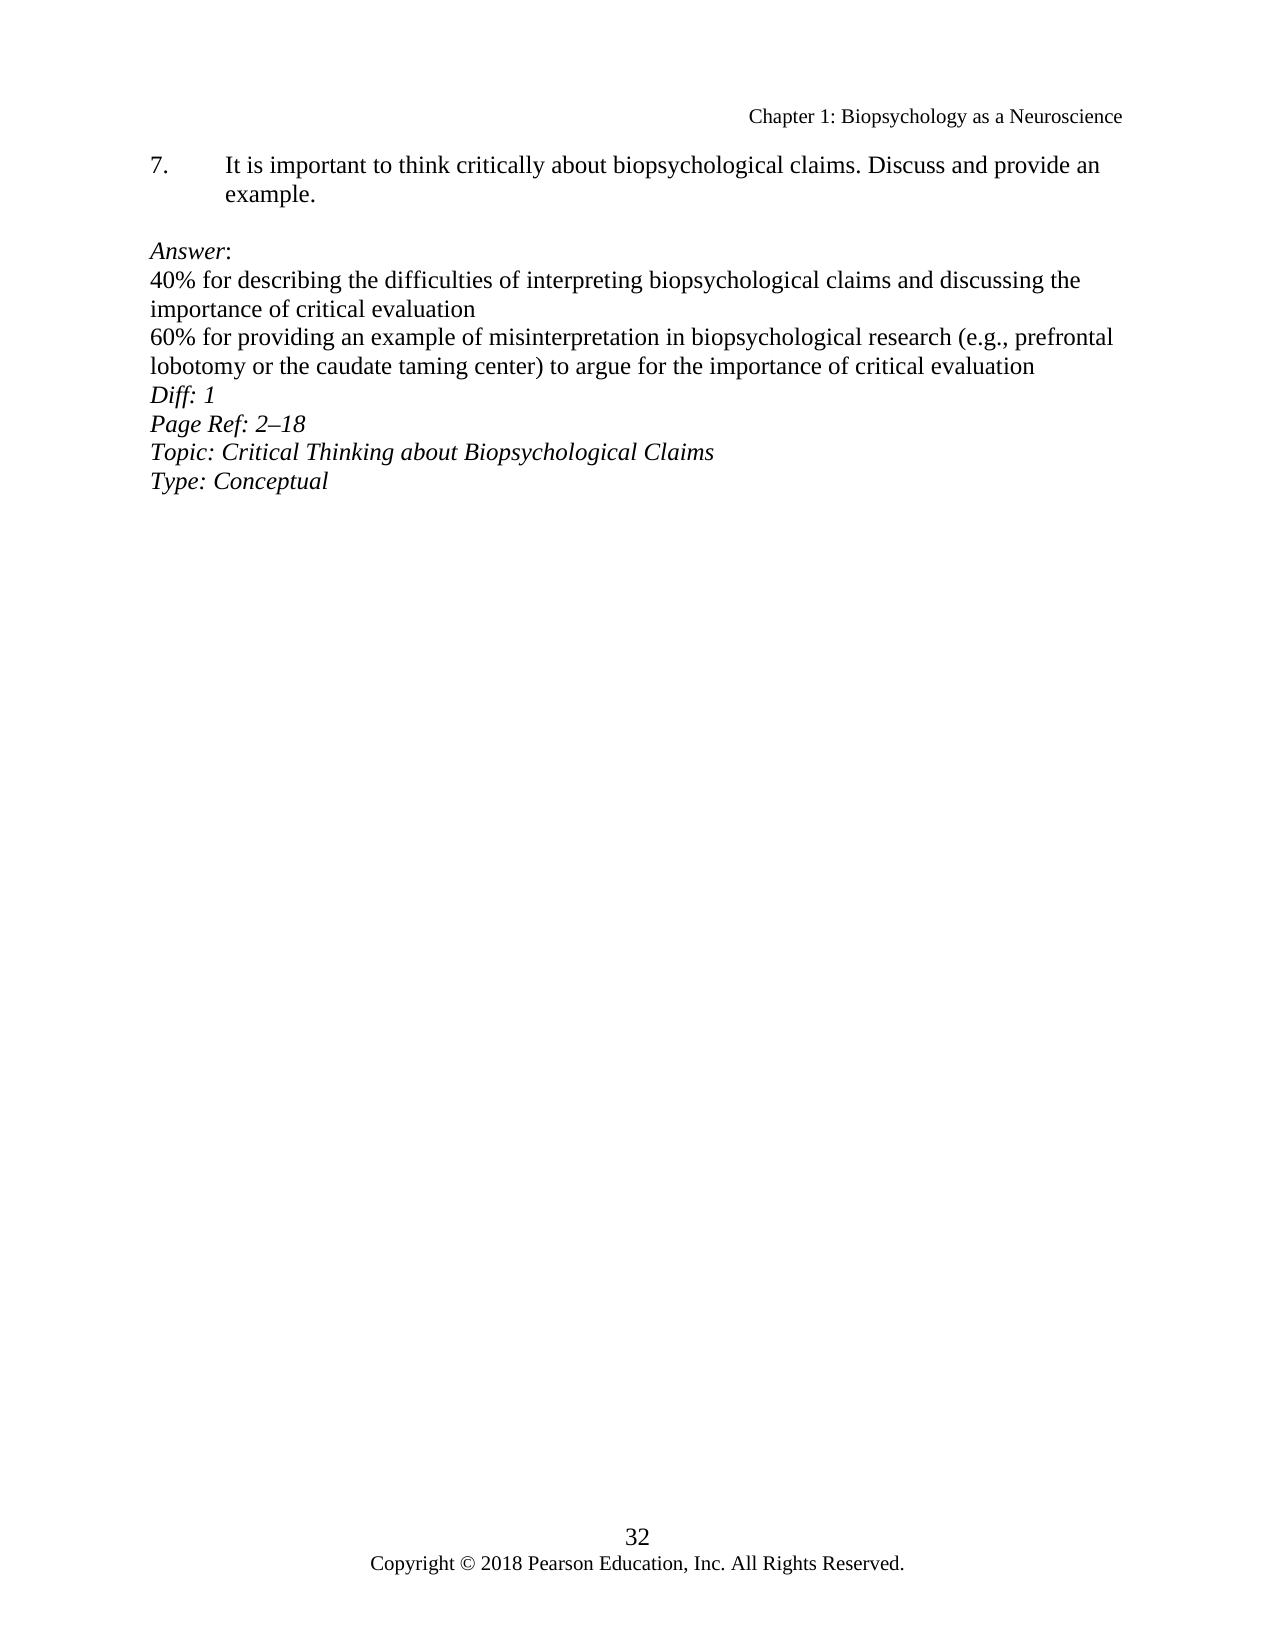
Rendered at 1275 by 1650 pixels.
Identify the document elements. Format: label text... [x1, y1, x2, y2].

text Topic: Critical Thinking about Biopsychological Claims [150, 437, 1125, 466]
text Type: Conceptual [150, 466, 1125, 495]
text 60% for providing an example of misinterpretation in biopsychological research (e.g., prefrontal lobotomy or the caudate taming center) to argue for the importance of critical evaluation [150, 322, 1125, 380]
text Page Ref: 2–18 [150, 409, 1125, 437]
text Diff: 1 [150, 380, 1125, 409]
text 7. It is important to think critically about biopsychological claims. Discuss and provide an example. [150, 150, 1125, 207]
text 40% for describing the difficulties of interpreting biopsychological claims and discussing the importance of critical evaluation [150, 265, 1125, 322]
text Answer: [150, 236, 1125, 265]
